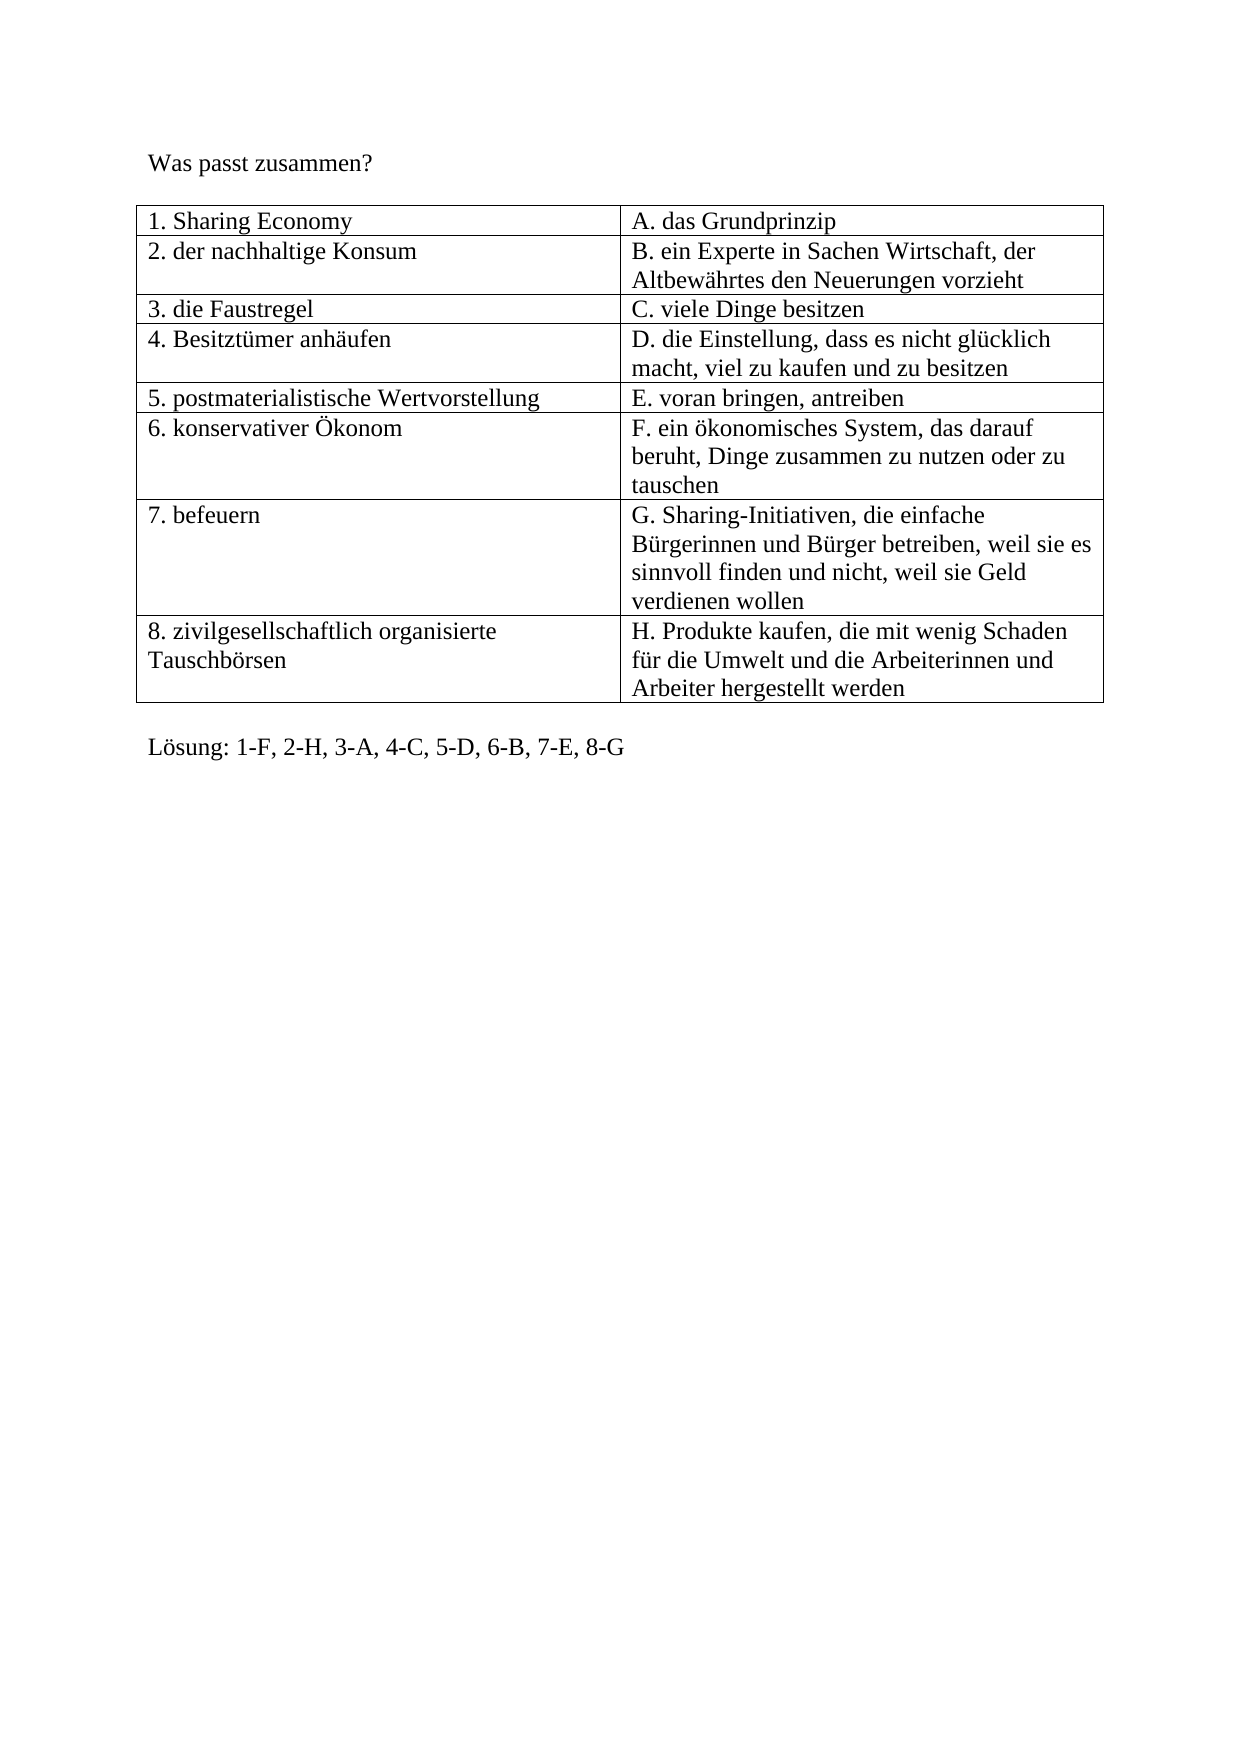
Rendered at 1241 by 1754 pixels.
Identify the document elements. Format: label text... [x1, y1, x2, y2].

text Lösung: 1-F, 2-H, 3-A, 4-C, 5-D, 6-B, 7-E, 8-G [148, 732, 1093, 761]
table_cell 7. befeuern [137, 500, 620, 615]
table_header A. das Grundprinzip [621, 206, 1103, 235]
text Was passt zusammen? [148, 148, 1093, 176]
table_cell C. viele Dinge besitzen [621, 295, 1103, 323]
table_cell 5. postmaterialistische Wertvorstellung [137, 383, 620, 412]
table_cell 2. der nachhaltige Konsum [137, 236, 620, 293]
table_cell B. ein Experte in Sachen Wirtschaft, der Altbewährtes den Neuerungen vorzieht [621, 236, 1103, 293]
table_cell F. ein ökonomisches System, das darauf beruht, Dinge zusammen zu nutzen oder zu tauschen [621, 413, 1103, 499]
table_cell 8. zivilgesellschaftlich organisierte Tauschbörsen [137, 616, 620, 702]
table_cell D. die Einstellung, dass es nicht glücklich macht, viel zu kaufen und zu besitzen [621, 324, 1103, 382]
table_cell 3. die Faustregel [137, 295, 620, 323]
table_cell 6. konservativer Ökonom [137, 413, 620, 499]
table_cell E. voran bringen, antreiben [621, 383, 1103, 412]
table_cell 4. Besitztümer anhäufen [137, 324, 620, 382]
table_cell H. Produkte kaufen, die mit wenig Schaden für die Umwelt und die Arbeiterinnen und Arbeiter hergestellt werden [621, 616, 1103, 702]
table_header 1. Sharing Economy [137, 206, 620, 235]
table_cell G. Sharing-Initiativen, die einfache Bürgerinnen und Bürger betreiben, weil sie es sinnvoll finden und nicht, weil sie Geld verdienen wollen [621, 500, 1103, 615]
